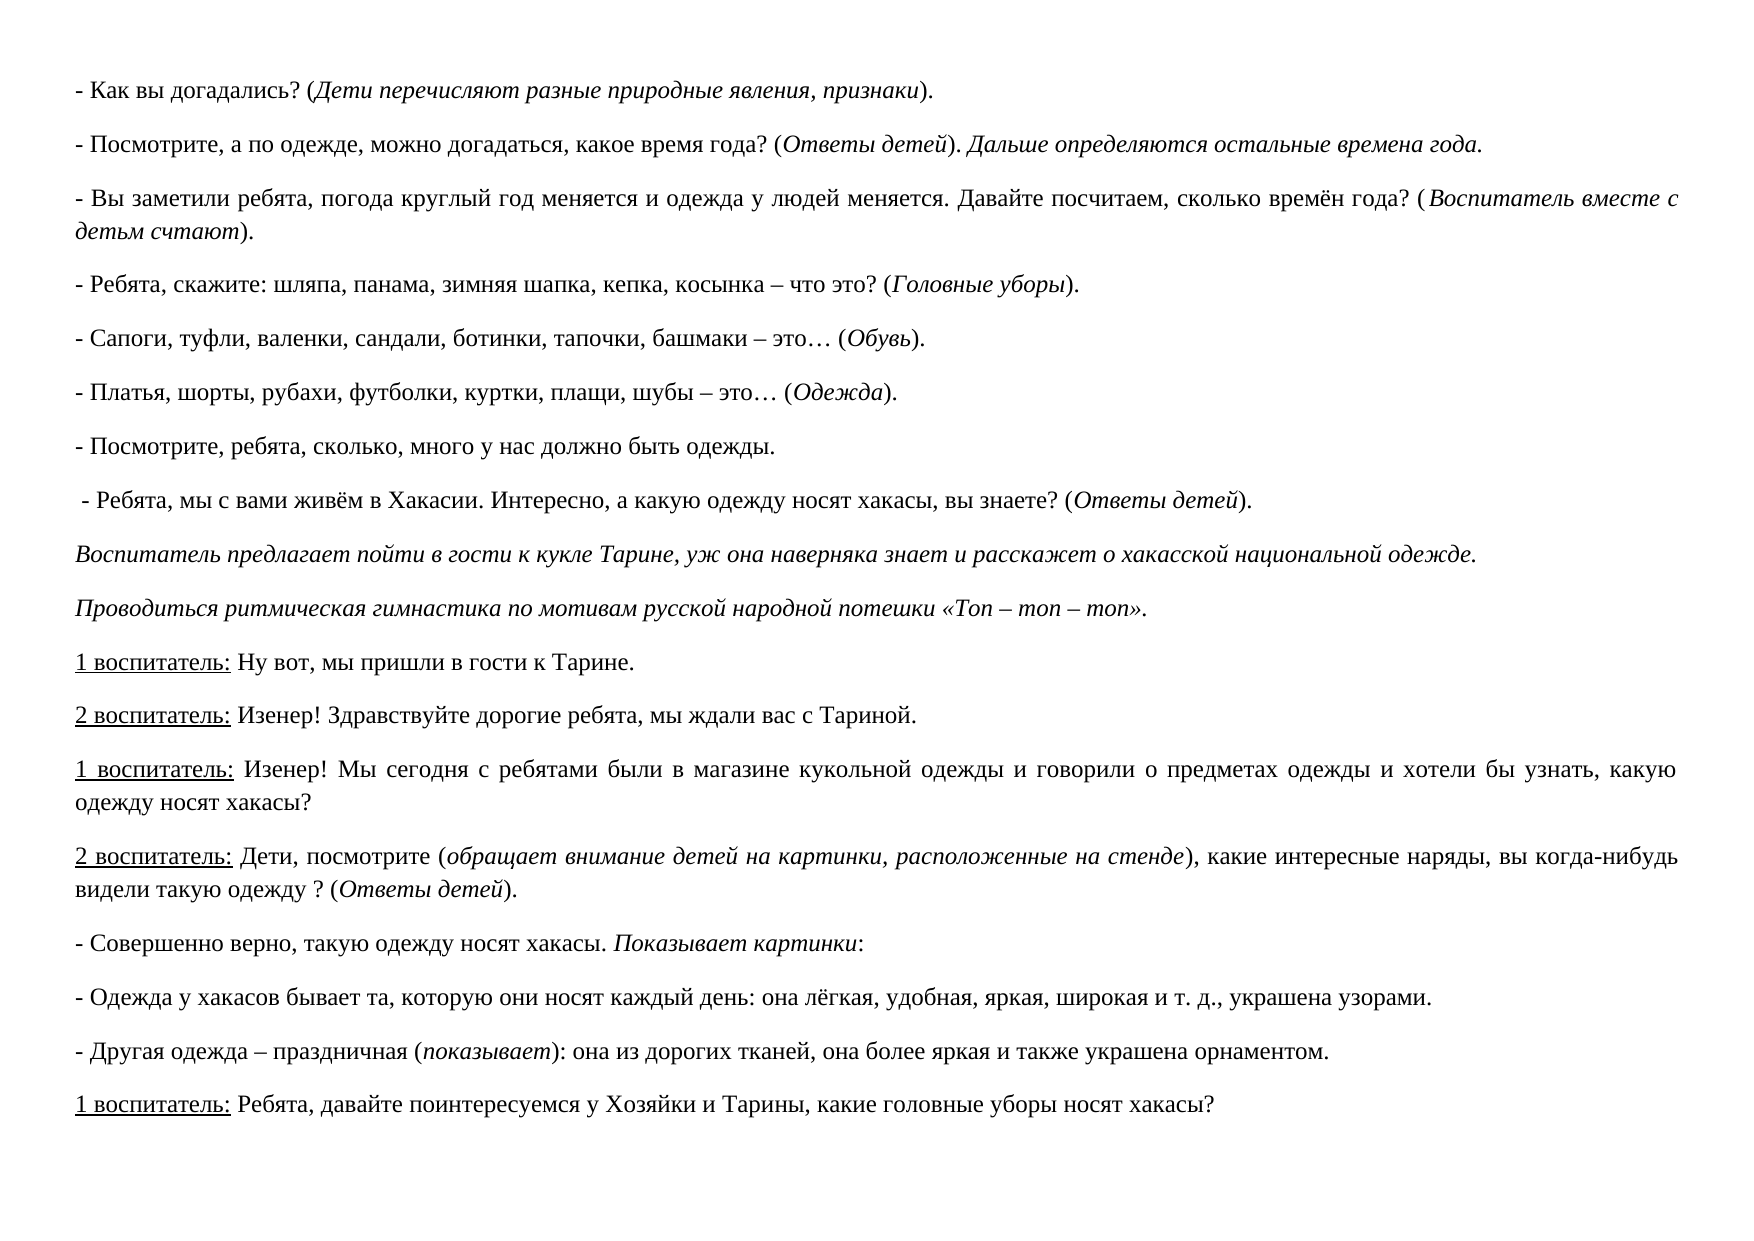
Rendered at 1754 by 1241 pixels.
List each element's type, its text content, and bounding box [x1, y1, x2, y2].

text 1 воспитатель: Изенер! Мы сегодня с ребятами были в магазине кукольной одежды и говорили о предметах одежды и хотели бы узнать, какую одежду носят хакасы? [75, 754, 1679, 816]
text - Другая одежда – праздничная (показывает): она из дорогих тканей, она более яркая и также украшена орнаментом. [75, 1036, 1679, 1064]
text - Вы заметили ребята, погода круглый год меняется и одежда у людей меняется. Давайте посчитаем, сколько времён года? (Воспитатель вместе с детьм счтают). [75, 183, 1679, 244]
text - Ребята, скажите: шляпа, панама, зимняя шапка, кепка, косынка – что это? (Головные уборы). [75, 269, 1679, 298]
text Воспитатель предлагает пойти в гости к кукле Тарине, уж она наверняка знает и расскажет о хакасской национальной одежде. [75, 539, 1679, 568]
text Проводиться ритмическая гимнастика по мотивам русской народной потешки «Топ – топ – топ». [75, 593, 1679, 621]
text 1 воспитатель: Ребята, давайте поинтересуемся у Хозяйки и Тарины, какие головные уборы носят хакасы? [75, 1089, 1679, 1118]
text 2 воспитатель: Изенер! Здравствуйте дорогие ребята, мы ждали вас с Тариной. [75, 700, 1679, 729]
text - Как вы догадались? (Дети перечисляют разные природные явления, признаки). [75, 75, 1679, 104]
text 1 воспитатель: Ну вот, мы пришли в гости к Тарине. [75, 647, 1679, 675]
text - Посмотрите, а по одежде, можно догадаться, какое время года? (Ответы детей). Дальше определяются остальные времена года. [75, 129, 1679, 158]
text - Совершенно верно, такую одежду носят хакасы. Показывает картинки: [75, 928, 1679, 957]
text - Платья, шорты, рубахи, футболки, куртки, плащи, шубы – это… (Одежда). [75, 377, 1679, 406]
text 2 воспитатель: Дети, посмотрите (обращает внимание детей на картинки, расположенные на стенде), какие интересные наряды, вы когда-нибудь видели такую одежду ? (Ответы детей). [75, 841, 1679, 903]
text - Посмотрите, ребята, сколько, много у нас должно быть одежды. [75, 431, 1679, 460]
text - Одежда у хакасов бывает та, которую они носят каждый день: она лёгкая, удобная, яркая, широкая и т. д., украшена узорами. [75, 982, 1679, 1011]
text - Сапоги, туфли, валенки, сандали, ботинки, тапочки, башмаки – это… (Обувь). [75, 323, 1679, 352]
text - Ребята, мы с вами живём в Хакасии. Интересно, а какую одежду носят хакасы, вы знаете? (Ответы детей). [75, 485, 1679, 514]
